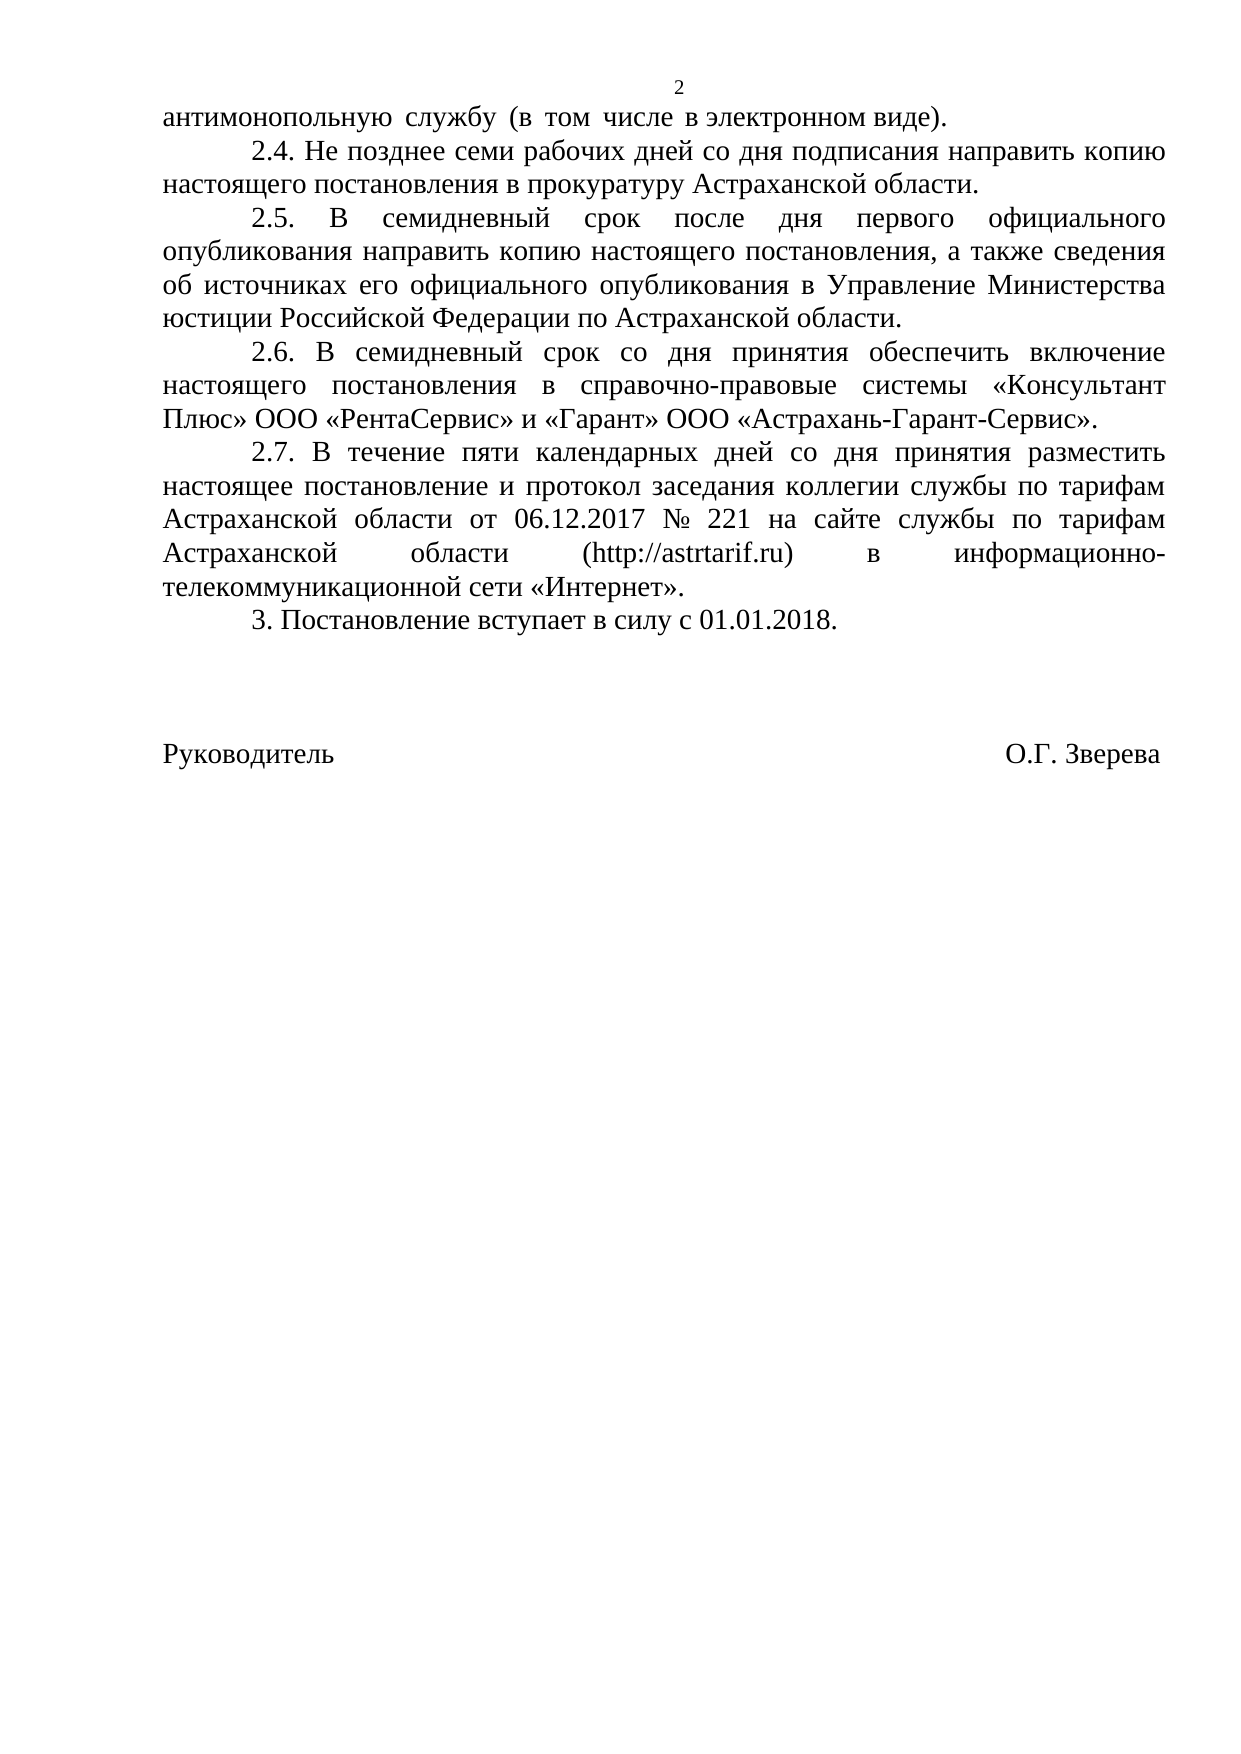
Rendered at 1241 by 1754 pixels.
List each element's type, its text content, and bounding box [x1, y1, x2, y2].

text 2.7. В течение пяти календарных дней со дня принятия разместить настоящее постановление и протокол заседания коллегии службы по тарифам Астраханской области от 06.12.2017 № 221 на сайте службы по тарифам Астраханской области (http://astrtarif.ru) в информационно-телекоммуникационной сети «Интернет». [162, 434, 1167, 602]
text Руководитель О.Г. Зверева [162, 736, 1167, 770]
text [162, 99, 1167, 133]
text 2.4. Не позднее семи рабочих дней со дня подписания направить копию настоящего постановления в прокуратуру Астраханской области. [162, 133, 1167, 200]
text 2.5. В семидневный срок после дня первого официального опубликования направить копию настоящего постановления, а также сведения об источниках его официального опубликования в Управление Министерства юстиции Российской Федерации по Астраханской области. [162, 200, 1167, 334]
text 2.6. В семидневный срок со дня принятия обеспечить включение настоящего постановления в справочно-правовые системы «Консультант Плюс» ООО «РентаСервис» и «Гарант» ООО «Астрахань-Гарант-Сервис». [162, 334, 1167, 434]
text 3. Постановление вступает в силу с 01.01.2018. [162, 602, 1167, 636]
